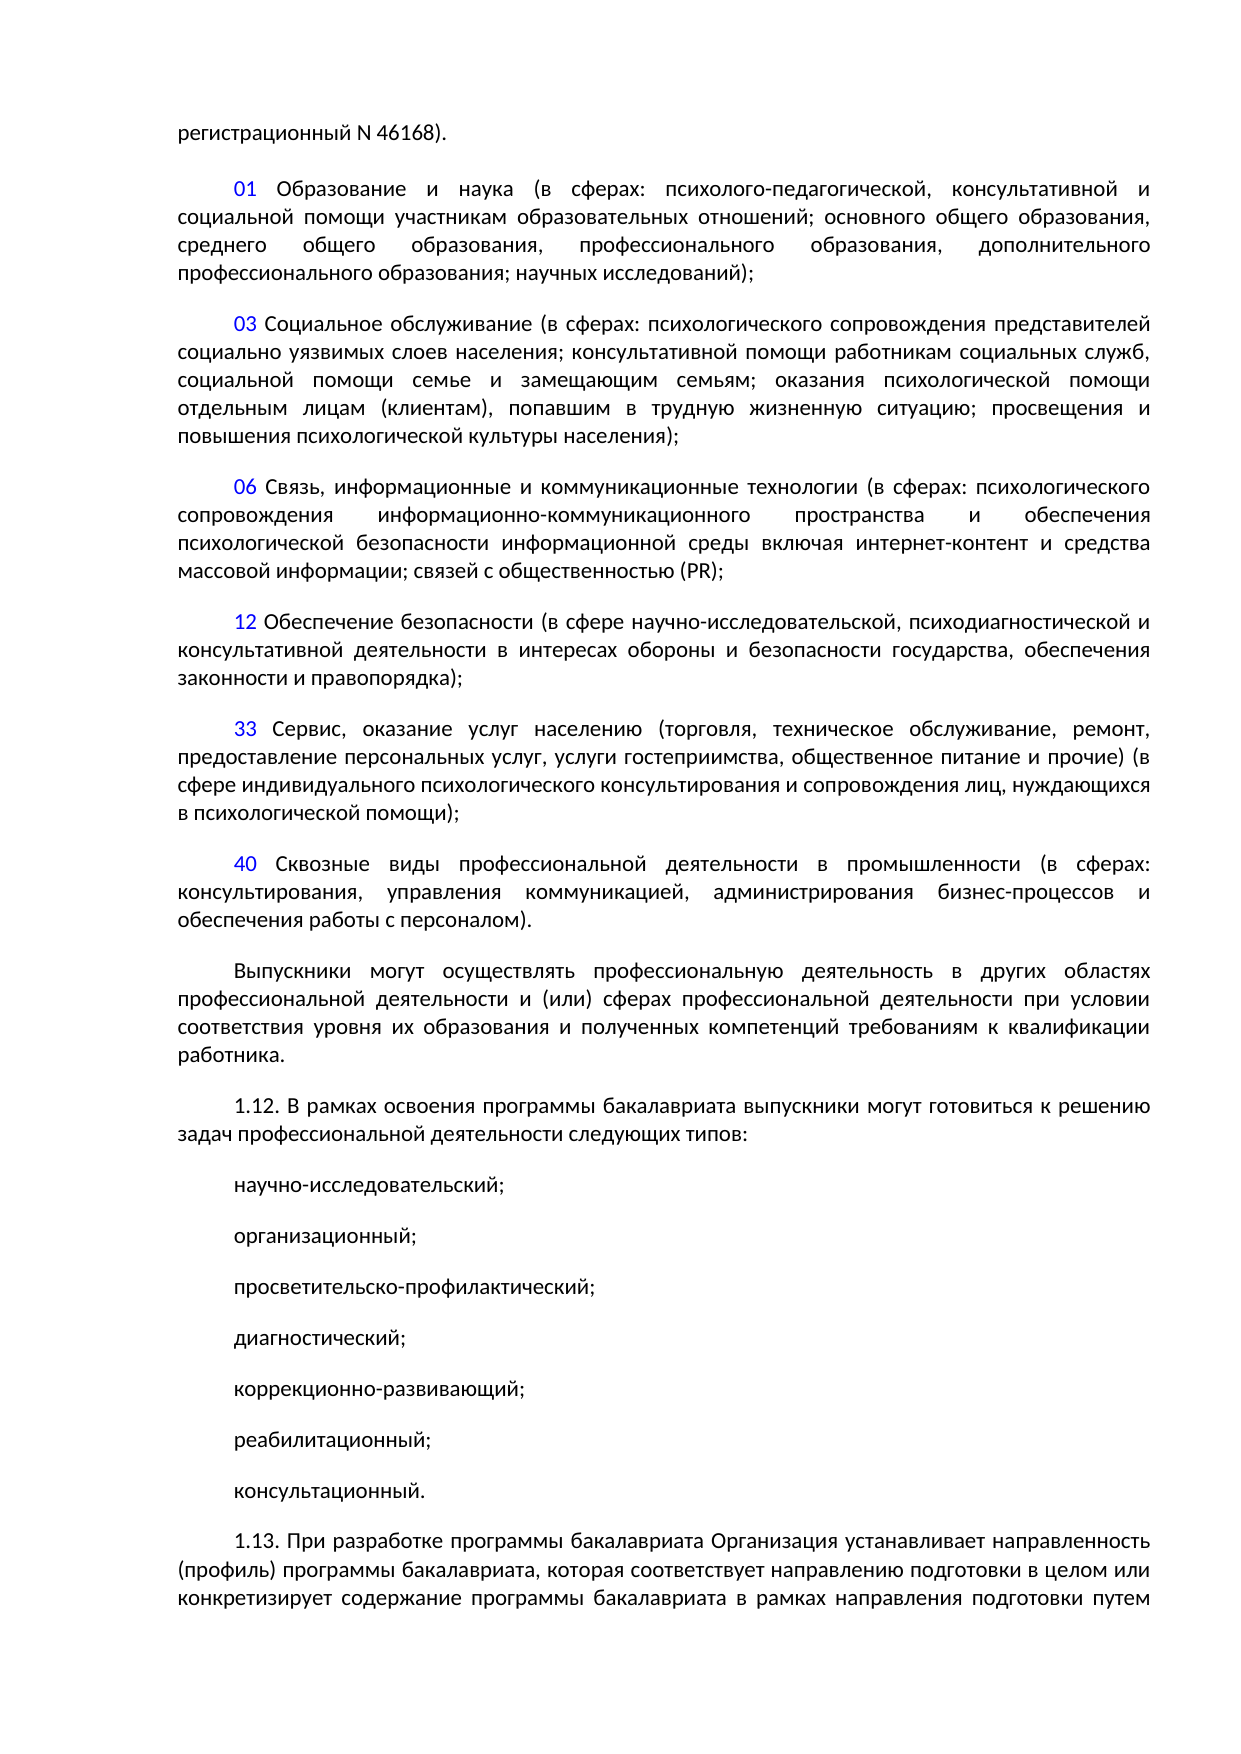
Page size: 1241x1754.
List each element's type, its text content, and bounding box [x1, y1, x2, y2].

text консультационный. [177, 1476, 1152, 1504]
text научно-исследовательский; [177, 1170, 1152, 1198]
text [177, 1527, 1152, 1611]
text 01 Образование и наука (в сферах: психолого-педагогической, консультативной и социальной помощи участникам образовательных отношений; основного общего образования, среднего общего образования, профессионального образования, дополнительного профессионального образования; научных исследований); [177, 174, 1152, 286]
text Выпускники могут осуществлять профессиональную деятельность в других областях профессиональной деятельности и (или) сферах профессиональной деятельности при условии соответствия уровня их образования и полученных компетенций требованиям к квалификации работника. [177, 956, 1152, 1068]
text 33 Сервис, оказание услуг населению (торговля, техническое обслуживание, ремонт, предоставление персональных услуг, услуги гостеприимства, общественное питание и прочие) (в сфере индивидуального психологического консультирования и сопровождения лиц, нуждающихся в психологической помощи); [177, 714, 1152, 826]
text диагностический; [177, 1323, 1152, 1351]
text 1.12. В рамках освоения программы бакалавриата выпускники могут готовиться к решению задач профессиональной деятельности следующих типов: [177, 1091, 1152, 1147]
text 40 Сквозные виды профессиональной деятельности в промышленности (в сферах: консультирования, управления коммуникацией, администрирования бизнес-процессов и обеспечения работы с персоналом). [177, 849, 1152, 933]
text просветительско-профилактический; [177, 1272, 1152, 1300]
text реабилитационный; [177, 1425, 1152, 1453]
text 06 Связь, информационные и коммуникационные технологии (в сферах: психологического сопровождения информационно-коммуникационного пространства и обеспечения психологической безопасности информационной среды включая интернет-контент и средства массовой информации; связей с общественностью (PR); [177, 472, 1152, 584]
text 03 Социальное обслуживание (в сферах: психологического сопровождения представителей социально уязвимых слоев населения; консультативной помощи работникам социальных служб, социальной помощи семье и замещающим семьям; оказания психологической помощи отдельным лицам (клиентам), попавшим в трудную жизненную ситуацию; просвещения и повышения психологической культуры населения); [177, 309, 1152, 449]
text коррекционно-развивающий; [177, 1374, 1152, 1402]
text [177, 118, 1152, 146]
text организационный; [177, 1221, 1152, 1249]
text 12 Обеспечение безопасности (в сфере научно-исследовательской, психодиагностической и консультативной деятельности в интересах обороны и безопасности государства, обеспечения законности и правопорядка); [177, 607, 1152, 691]
